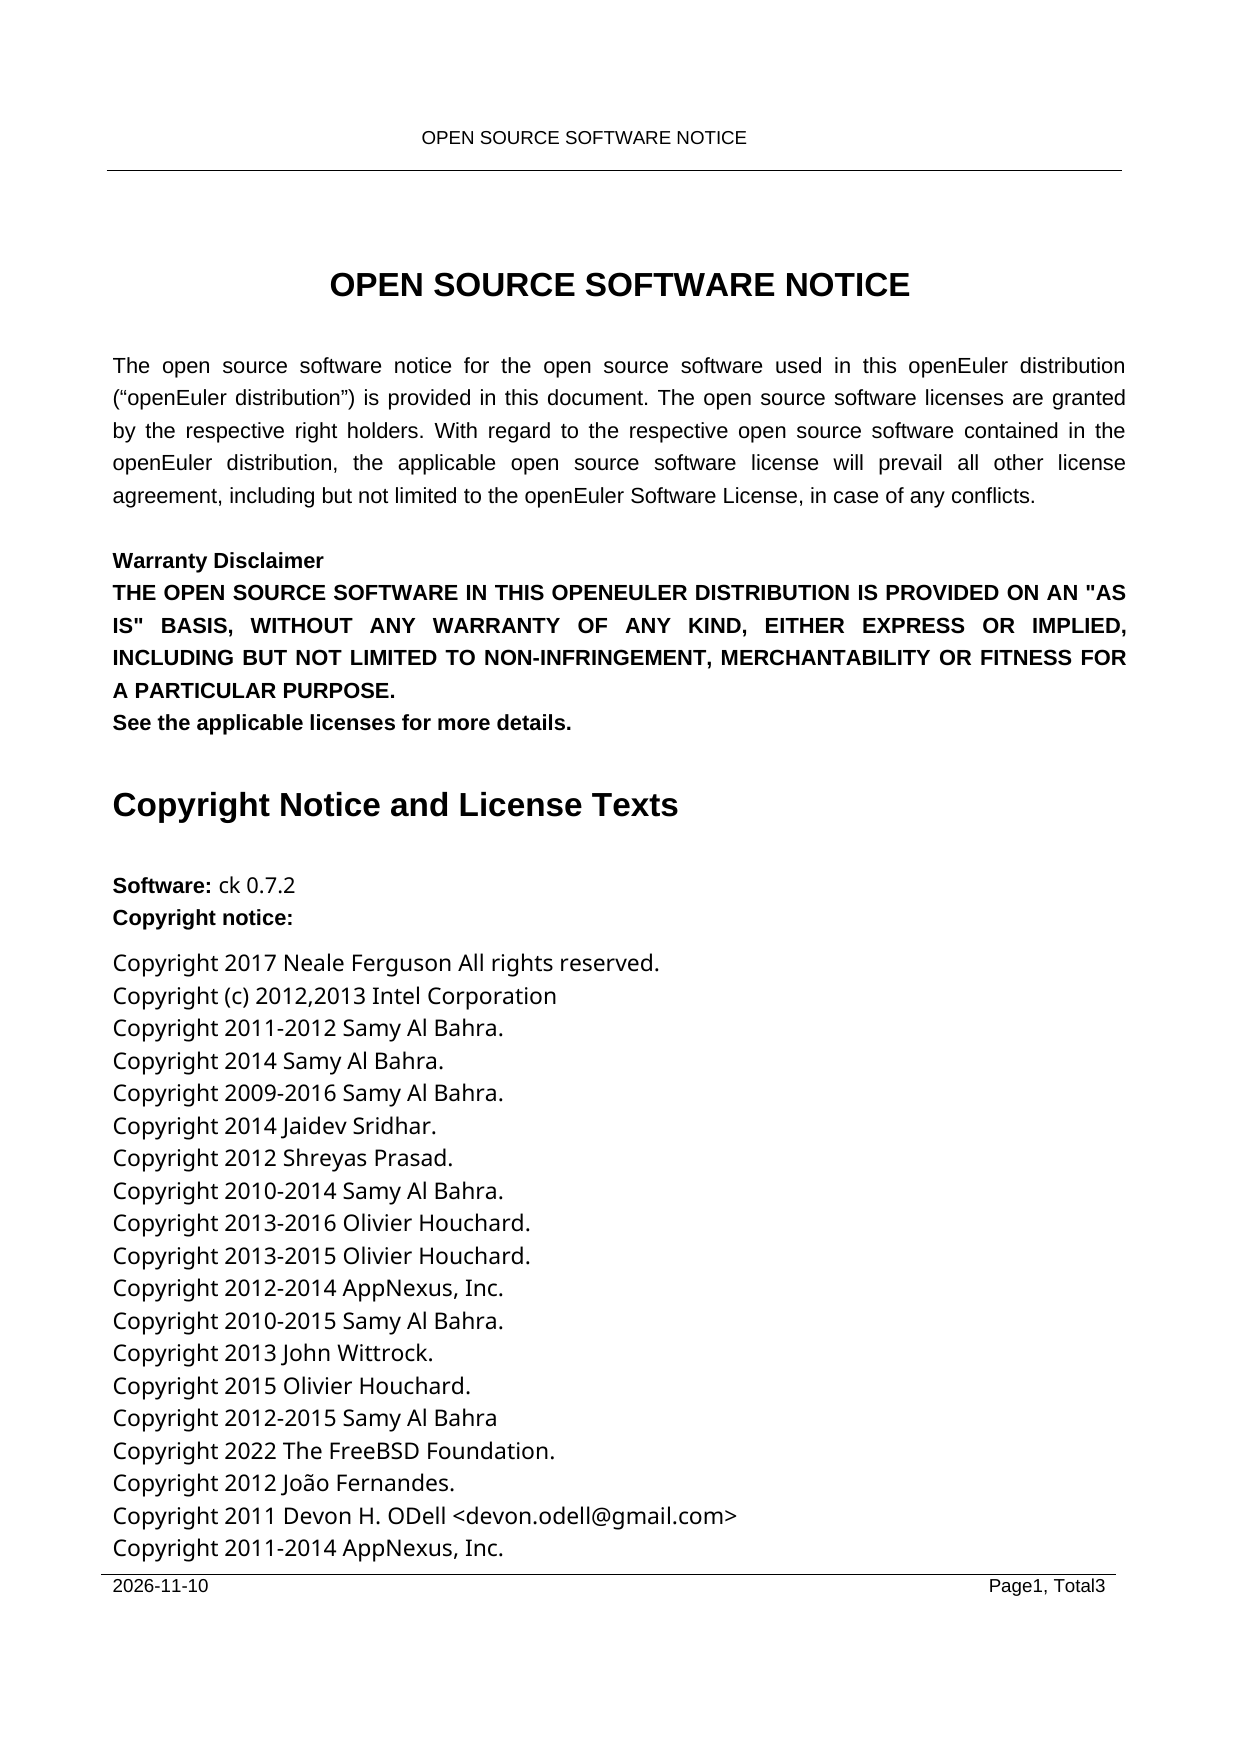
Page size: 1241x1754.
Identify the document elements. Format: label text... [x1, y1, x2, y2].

title Software: ck 0.7.2 [112, 869, 1128, 901]
text Copyright notice: [112, 901, 1128, 934]
text OPEN SOURCE SOFTWARE NOTICE [112, 251, 1128, 316]
text The open source software notice for the open source software used in this openEuler distribution (“openEuler distribution”) is provided in this document. The open source software licenses are granted by the respective right holders. With regard to the respective open source software contained in the openEuler distribution, the applicable open source software license will prevail all other license agreement, including but not limited to the openEuler Software License, in case of any conflicts. [112, 349, 1128, 511]
text THE OPEN SOURCE SOFTWARE IN THIS OPENEULER DISTRIBUTION IS PROVIDED ON AN "AS IS" BASIS, WITHOUT ANY WARRANTY OF ANY KIND, EITHER EXPRESS OR IMPLIED, INCLUDING BUT NOT LIMITED TO NON-INFRINGEMENT, MERCHANTABILITY OR FITNESS FOR A PARTICULAR PURPOSE. See the applicable licenses for more details. [112, 576, 1128, 739]
text Copyright Notice and License Texts [112, 771, 1128, 836]
text Warranty Disclaimer [112, 544, 1128, 576]
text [112, 947, 1128, 1564]
